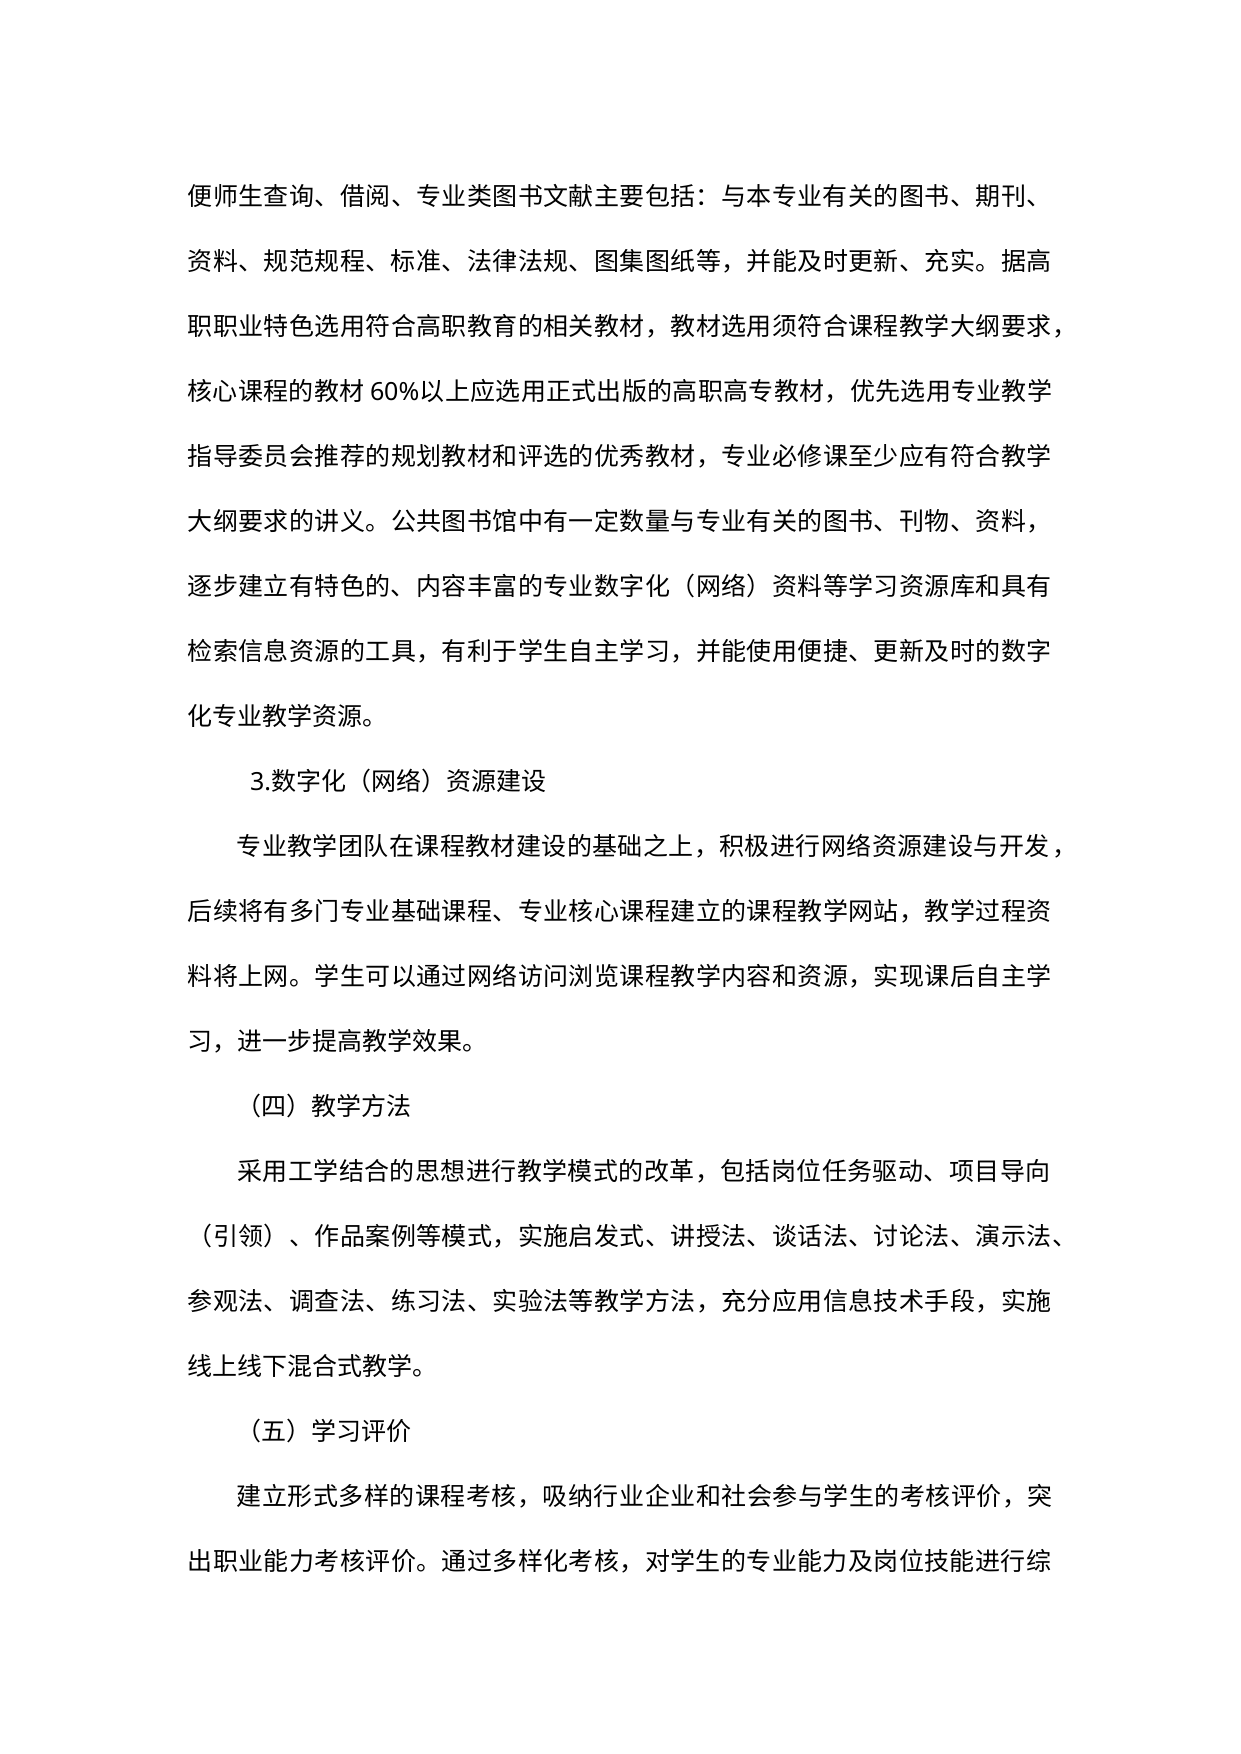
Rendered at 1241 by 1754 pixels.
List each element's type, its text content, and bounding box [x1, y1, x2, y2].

text 3.数字化（网络）资源建设 [187, 747, 1053, 812]
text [187, 162, 1053, 747]
text （五）学习评价 [187, 1397, 1053, 1462]
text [187, 1462, 1053, 1592]
text 采用工学结合的思想进行教学模式的改革，包括岗位任务驱动、项目导向（引领）、作品案例等模式，实施启发式、讲授法、谈话法、讨论法、演示法、参观法、调查法、练习法、实验法等教学方法，充分应用信息技术手段，实施线上线下混合式教学。 [187, 1137, 1053, 1397]
text （四）教学方法 [187, 1072, 1053, 1137]
text 专业教学团队在课程教材建设的基础之上，积极进行网络资源建设与开发，后续将有多门专业基础课程、专业核心课程建立的课程教学网站，教学过程资料将上网。学生可以通过网络访问浏览课程教学内容和资源，实现课后自主学习，进一步提高教学效果。 [187, 812, 1053, 1072]
